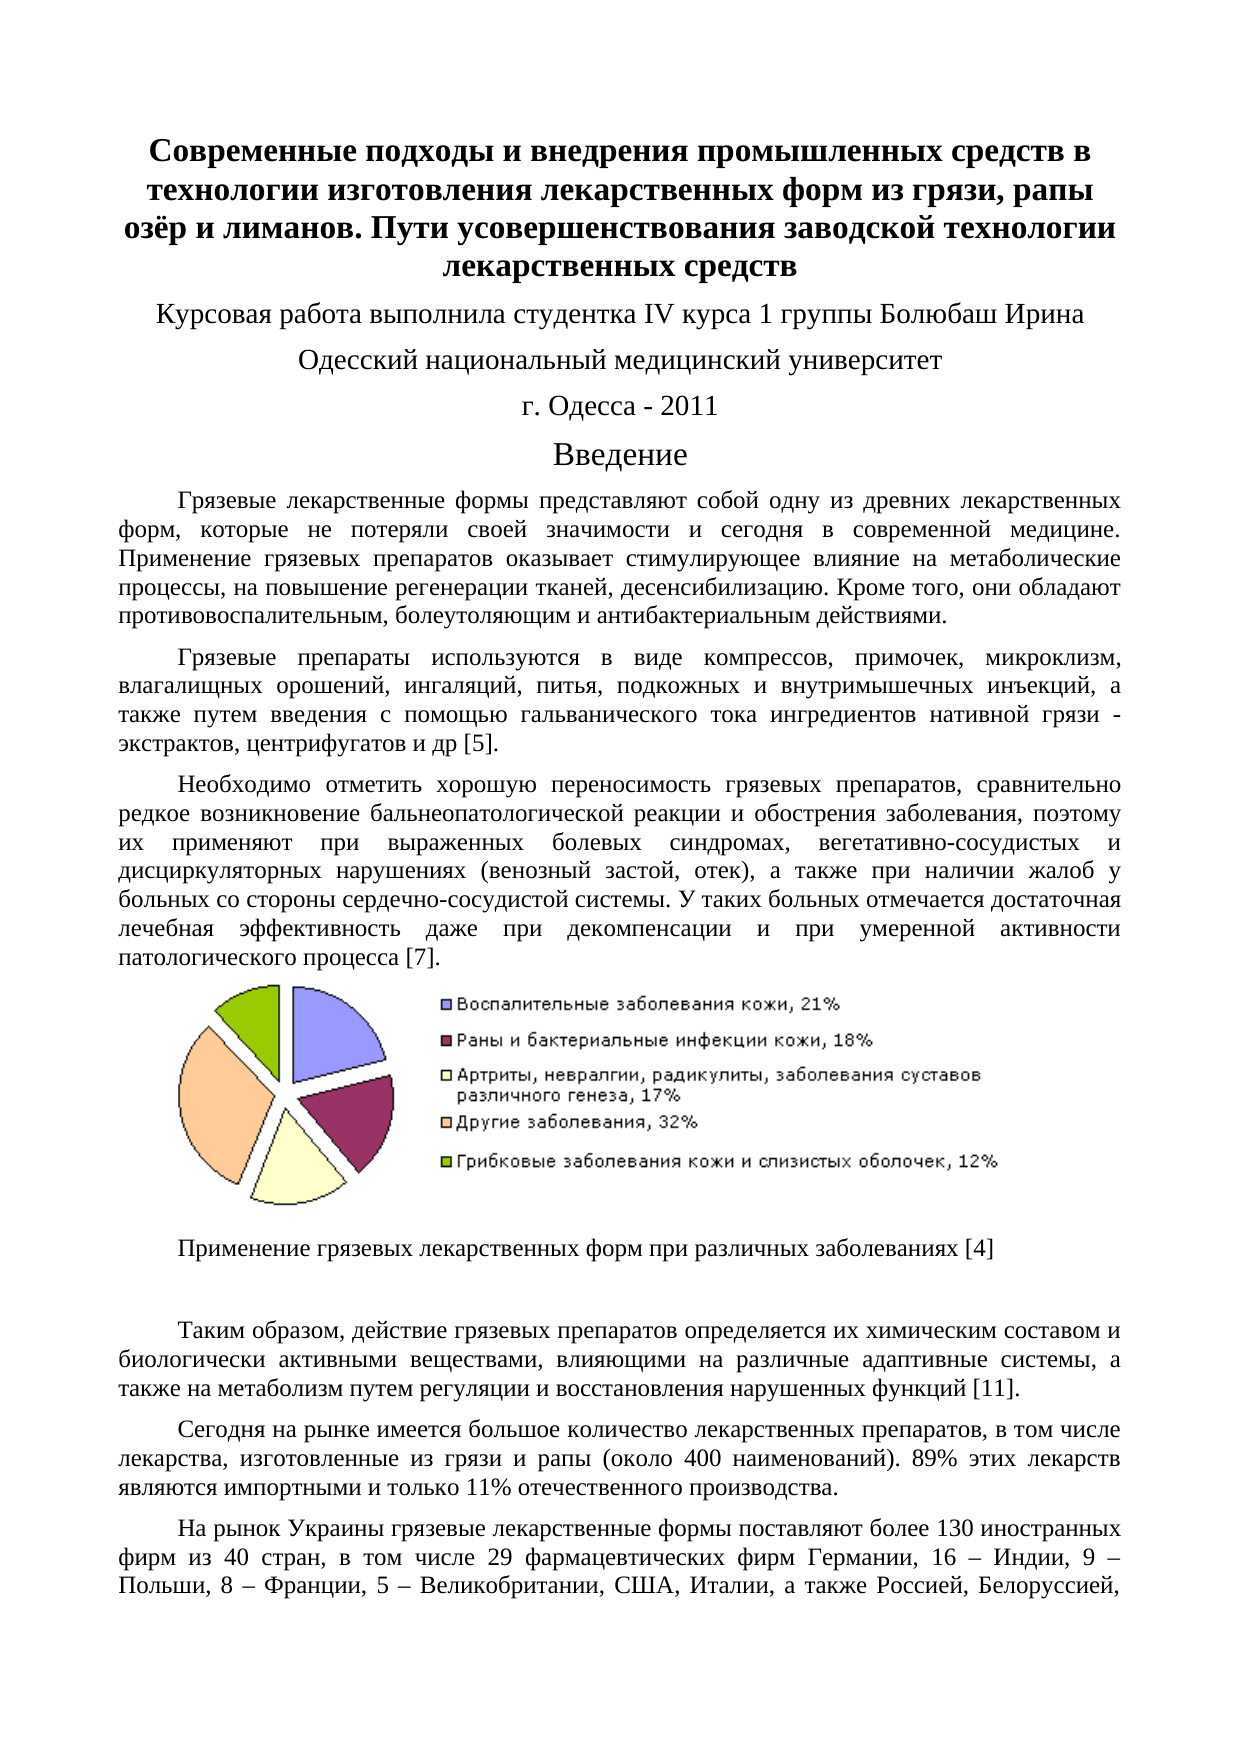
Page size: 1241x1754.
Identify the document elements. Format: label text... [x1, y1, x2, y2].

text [118, 1513, 1122, 1599]
text Необходимо отметить хорошую переносимость грязевых препаратов, сравнительно редкое возникновение бальнеопатологической реакции и обострения заболевания, поэтому их применяют при выраженных болевых синдромах, вегетативно-сосудистых и дисциркуляторных нарушениях (венозный застой, отек), а также при наличии жалоб у больных со стороны сердечно-сосудистой системы. У таких больных отмечается достаточная лечебная эффективность даже при декомпенсации и при умеренной активности патологического процесса [7]. [118, 769, 1122, 970]
text Грязевые препараты используются в виде компрессов, примочек, микроклизм, влагалищных орошений, ингаляций, питья, подкожных и внутримышечных инъекций, а также путем введения с помощью гальванического тока ингредиентов нативной грязи - экстрактов, центрифугатов и др [5]. [118, 642, 1122, 757]
table_header [118, 970, 1122, 1221]
text Современные подходы и внедрения промышленных средств в технологии изготовления лекарственных форм из грязи, рапы озёр и лиманов. Пути усовершенствования заводской технологии лекарственных средств [118, 131, 1122, 284]
picture [177, 982, 1007, 1210]
text Таким образом, действие грязевых препаратов определяется их химическим составом и биологически активными веществами, влияющими на различные адаптивные системы, а также на метаболизм путем регуляции и восстановления нарушенных функций [11]. [118, 1316, 1122, 1402]
text г. Одесса - 2011 [118, 388, 1122, 422]
text Введение [118, 434, 1122, 473]
text Сегодня на рынке имеется большое количество лекарственных препаратов, в том числе лекарства, изготовленные из грязи и рапы (около 400 наименований). 89% этих лекарств являются импортными и только 11% отечественного производства. [118, 1414, 1122, 1501]
text Грязевые лекарственные формы представляют собой одну из древних лекарственных форм, которые не потеряли своей значимости и сегодня в современной медицине. Применение грязевых препаратов оказывает стимулирующее влияние на метаболические процессы, на повышение регенерации тканей, десенсибилизацию. Кроме того, они обладают противовоспалительным, болеутоляющим и антибактериальным действиями. [118, 485, 1122, 629]
text Курсовая работа выполнила студентка ІV курса 1 группы Болюбаш Ирина [118, 296, 1122, 330]
table_cell Применение грязевых лекарственных форм при различных заболеваниях [4] [118, 1221, 1122, 1262]
text Одесский национальный медицинский университет [118, 342, 1122, 376]
